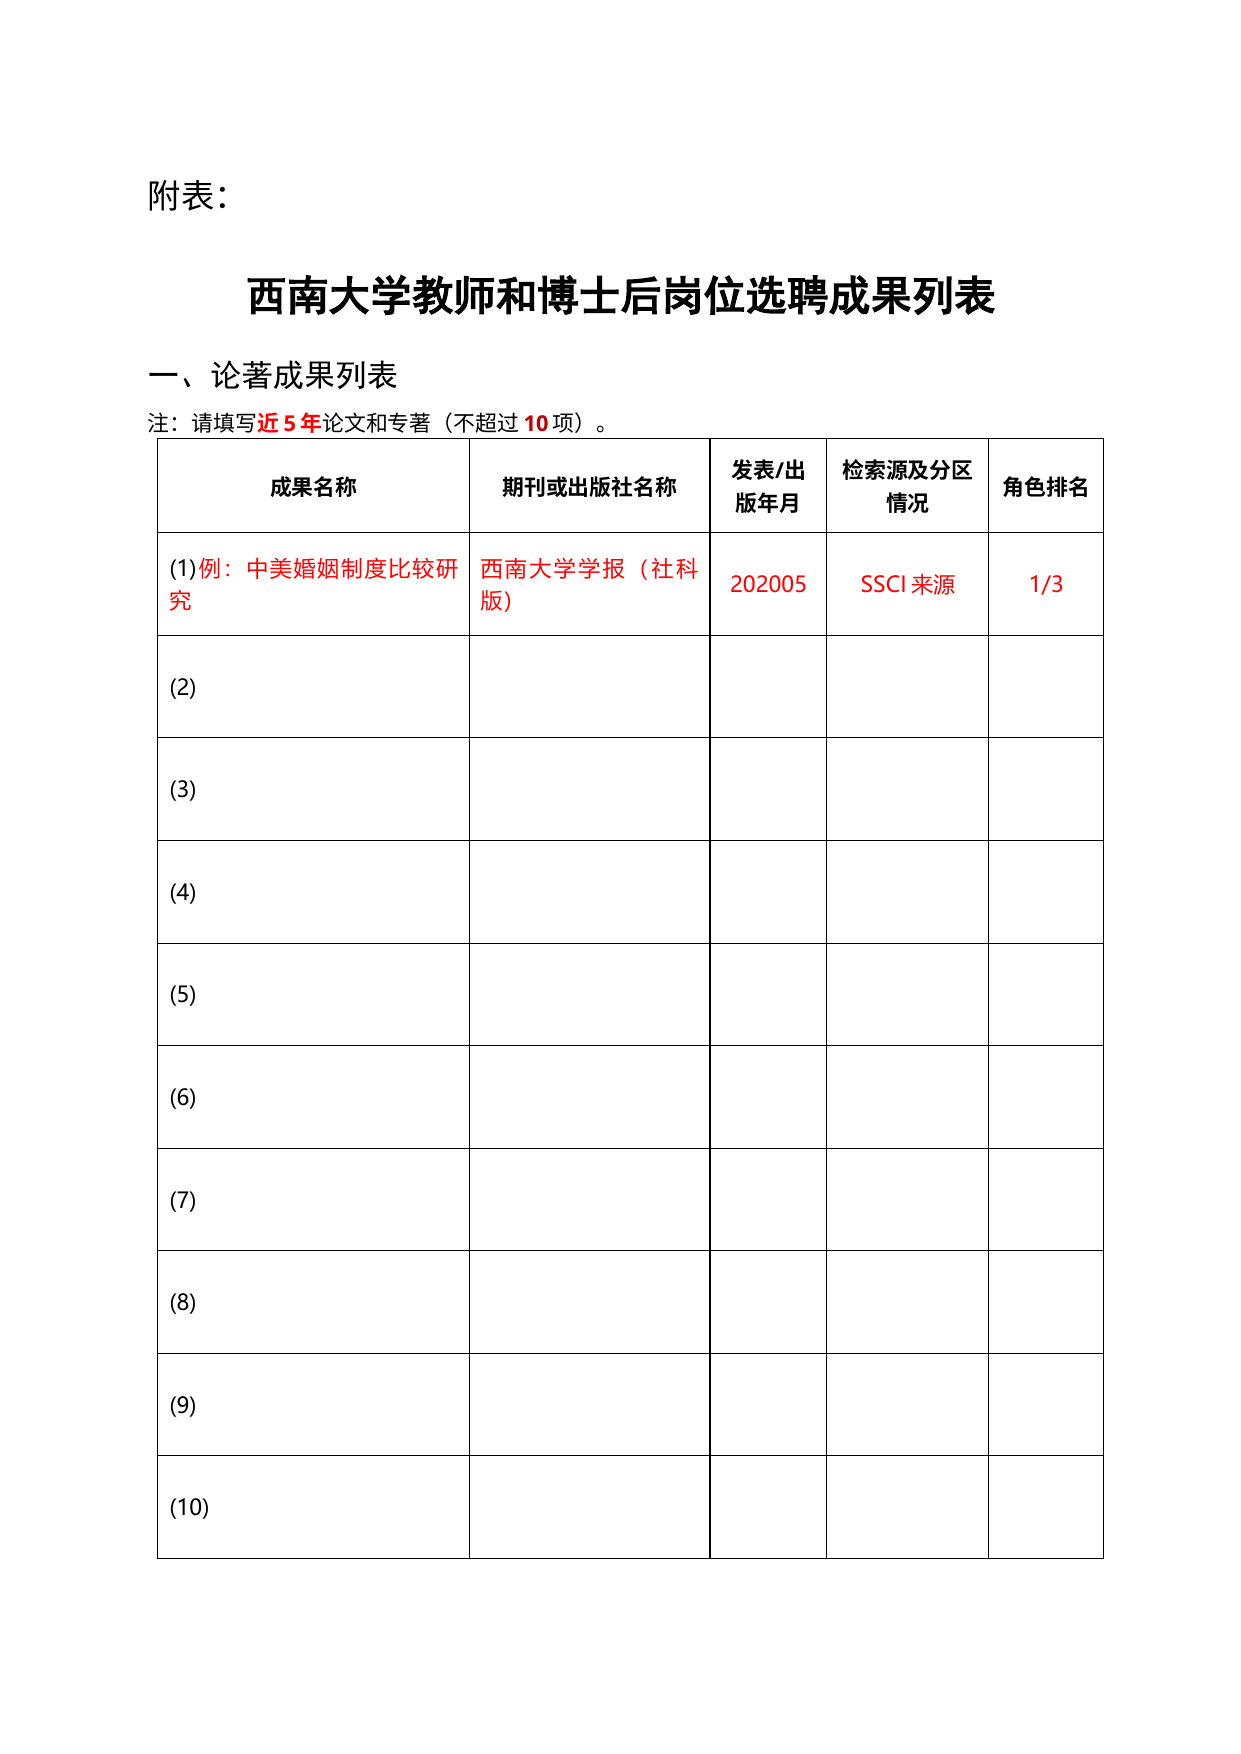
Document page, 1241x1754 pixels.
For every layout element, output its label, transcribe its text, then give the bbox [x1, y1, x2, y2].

table_cell [470, 738, 709, 840]
table_cell [827, 1251, 988, 1353]
table_cell 西南大学学报（社科版） [470, 533, 709, 634]
table_cell (5) [158, 944, 469, 1045]
table_cell (7) [158, 1149, 469, 1250]
table_cell [711, 944, 826, 1045]
table_cell [470, 1046, 709, 1148]
table_header 角色排名 [989, 439, 1103, 532]
table_cell 1/3 [989, 533, 1103, 634]
table_header 成果名称 [158, 439, 469, 532]
table_cell [827, 1456, 988, 1558]
table_cell [989, 1251, 1103, 1353]
table_cell 202005 [711, 533, 826, 634]
text 一、论著成果列表 [148, 341, 1092, 406]
table_cell [827, 944, 988, 1045]
table_cell [711, 1149, 826, 1250]
table_cell [827, 636, 988, 737]
table_cell [470, 944, 709, 1045]
table_cell [711, 1046, 826, 1148]
table_cell [470, 1251, 709, 1353]
table_cell [827, 1354, 988, 1455]
table_cell [827, 738, 988, 840]
text 西南大学教师和博士后岗位选聘成果列表 [148, 259, 1092, 324]
table_cell SSCI来源 [827, 533, 988, 634]
table_cell (1)例：中美婚姻制度比较研究 [158, 533, 469, 634]
table_cell (9) [158, 1354, 469, 1455]
table_cell [470, 636, 709, 737]
table_cell [470, 1149, 709, 1250]
table_cell [470, 841, 709, 942]
table_cell [989, 1354, 1103, 1455]
table_cell [989, 1149, 1103, 1250]
table_header 期刊或出版社名称 [470, 439, 709, 532]
text 注：请填写近5年论文和专著（不超过10项）。 [148, 406, 1092, 438]
table_cell [711, 636, 826, 737]
table_cell [989, 636, 1103, 737]
table_cell (4) [158, 841, 469, 942]
table_cell [989, 841, 1103, 942]
text 附表： [148, 162, 1092, 227]
table_cell [989, 1046, 1103, 1148]
table_cell [989, 738, 1103, 840]
table_cell [989, 944, 1103, 1045]
table_cell [470, 1456, 709, 1558]
table_cell [827, 1046, 988, 1148]
table_cell [989, 1456, 1103, 1558]
table_cell [711, 841, 826, 942]
table_cell (6) [158, 1046, 469, 1148]
table_cell [827, 841, 988, 942]
table_cell [711, 1456, 826, 1558]
table_cell [711, 1251, 826, 1353]
table_cell (10) [158, 1456, 469, 1558]
table_cell (3) [158, 738, 469, 840]
table_cell [711, 738, 826, 840]
table_cell [470, 1354, 709, 1455]
table_cell (2) [158, 636, 469, 737]
table_cell [827, 1149, 988, 1250]
table_header 发表/出版年月 [711, 439, 826, 532]
table_header 检索源及分区情况 [827, 439, 988, 532]
table_cell (8) [158, 1251, 469, 1353]
table_cell [711, 1354, 826, 1455]
